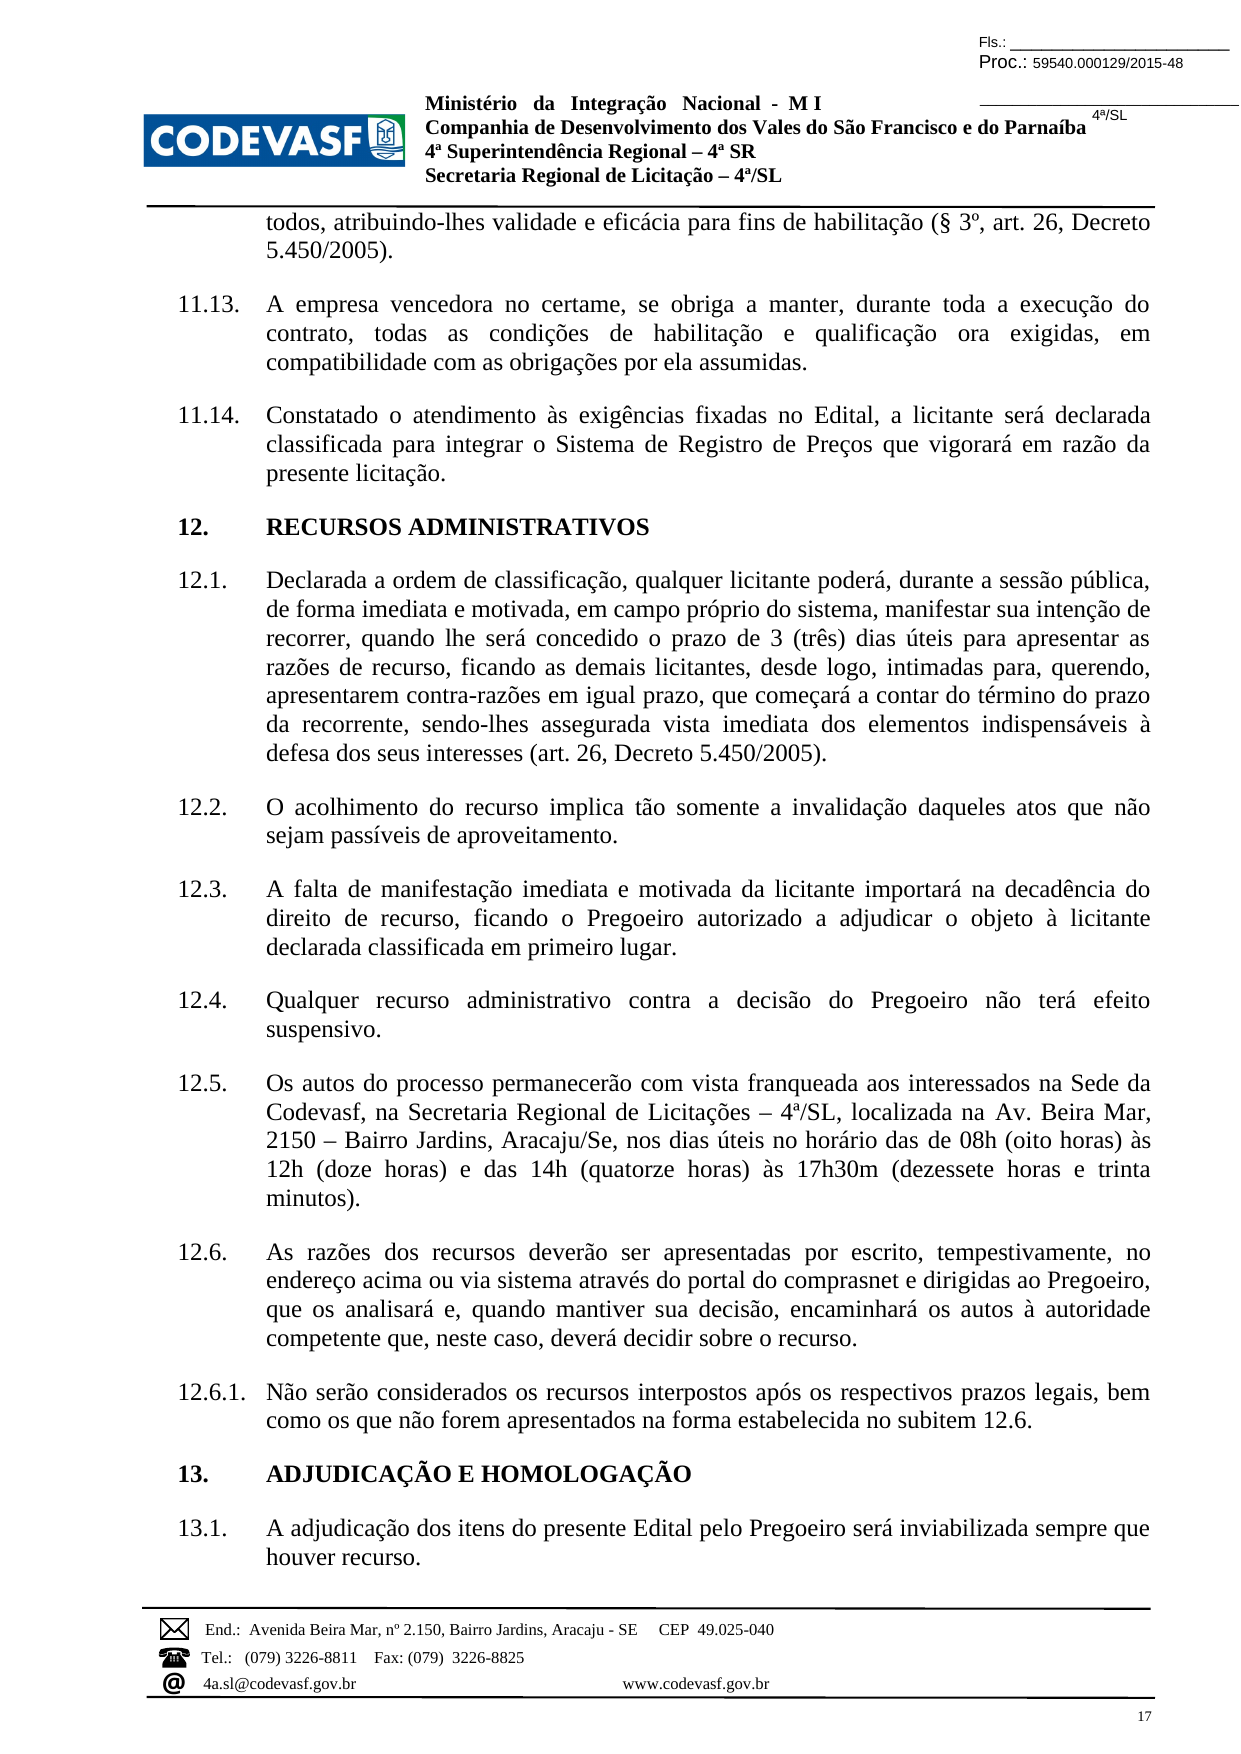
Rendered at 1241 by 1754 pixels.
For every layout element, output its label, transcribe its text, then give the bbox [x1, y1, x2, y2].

text 12.6.1. Não serão considerados os recursos interpostos após os respectivos prazos legais, bem como os que não forem apresentados na forma estabelecida no subitem 12.6. [177, 1377, 1152, 1434]
text 13. ADJUDICAÇÃO E HOMOLOGAÇÃO [177, 1459, 1152, 1488]
text 12.5. Os autos do processo permanecerão com vista franqueada aos interessados na Sede da Codevasf, na Secretaria Regional de Licitações – 4ª/SL, localizada na Av. Beira Mar, 2150 – Bairro Jardins, Aracaju/Se, nos dias úteis no horário das de 08h (oito horas) às 12h (doze horas) e das 14h (quatorze horas) às 17h30m (dezessete horas e trinta minutos). [177, 1068, 1152, 1212]
picture [143, 114, 406, 167]
text 13.1. A adjudicação dos itens do presente Edital pelo Pregoeiro será inviabilizada sempre que houver recurso. [177, 1513, 1152, 1571]
text 12. RECURSOS ADMINISTRATIVOS [177, 512, 1152, 541]
text 12.6. As razões dos recursos deverão ser apresentadas por escrito, tempestivamente, no endereço acima ou via sistema através do portal do comprasnet e dirigidas ao Pregoeiro, que os analisará e, quando mantiver sua decisão, encaminhará os autos à autoridade competente que, neste caso, deverá decidir sobre o recurso. [177, 1237, 1152, 1352]
text 11.14. Constatado o atendimento às exigências fixadas no Edital, a licitante será declarada classificada para integrar o Sistema de Registro de Preços que vigorará em razão da presente licitação. [177, 401, 1152, 487]
text 12.2. O acolhimento do recurso implica tão somente a invalidação daqueles atos que não sejam passíveis de aproveitamento. [177, 792, 1152, 849]
text 12.1. Declarada a ordem de classificação, qualquer licitante poderá, durante a sessão pública, de forma imediata e motivada, em campo próprio do sistema, manifestar sua intenção de recorrer, quando lhe será concedido o prazo de 3 (três) dias úteis para apresentar as razões de recurso, ficando as demais licitantes, desde logo, intimadas para, querendo, apresentarem contra-razões em igual prazo, que começará a contar do término do prazo da recorrente, sendo-lhes assegurada vista imediata dos elementos indispensáveis à defesa dos seus interesses (art. 26, Decreto 5.450/2005). [177, 566, 1152, 767]
text 11.13. A empresa vencedora no certame, se obriga a manter, durante toda a execução do contrato, todas as condições de habilitação e qualificação ora exigidas, em compatibilidade com as obrigações por ela assumidas. [177, 289, 1152, 376]
text 12.4. Qualquer recurso administrativo contra a decisão do Pregoeiro não terá efeito suspensivo. [177, 986, 1152, 1043]
text 12.3. A falta de manifestação imediata e motivada da licitante importará na decadência do direito de recurso, ficando o Pregoeiro autorizado a adjudicar o objeto à licitante declarada classificada em primeiro lugar. [177, 874, 1152, 961]
